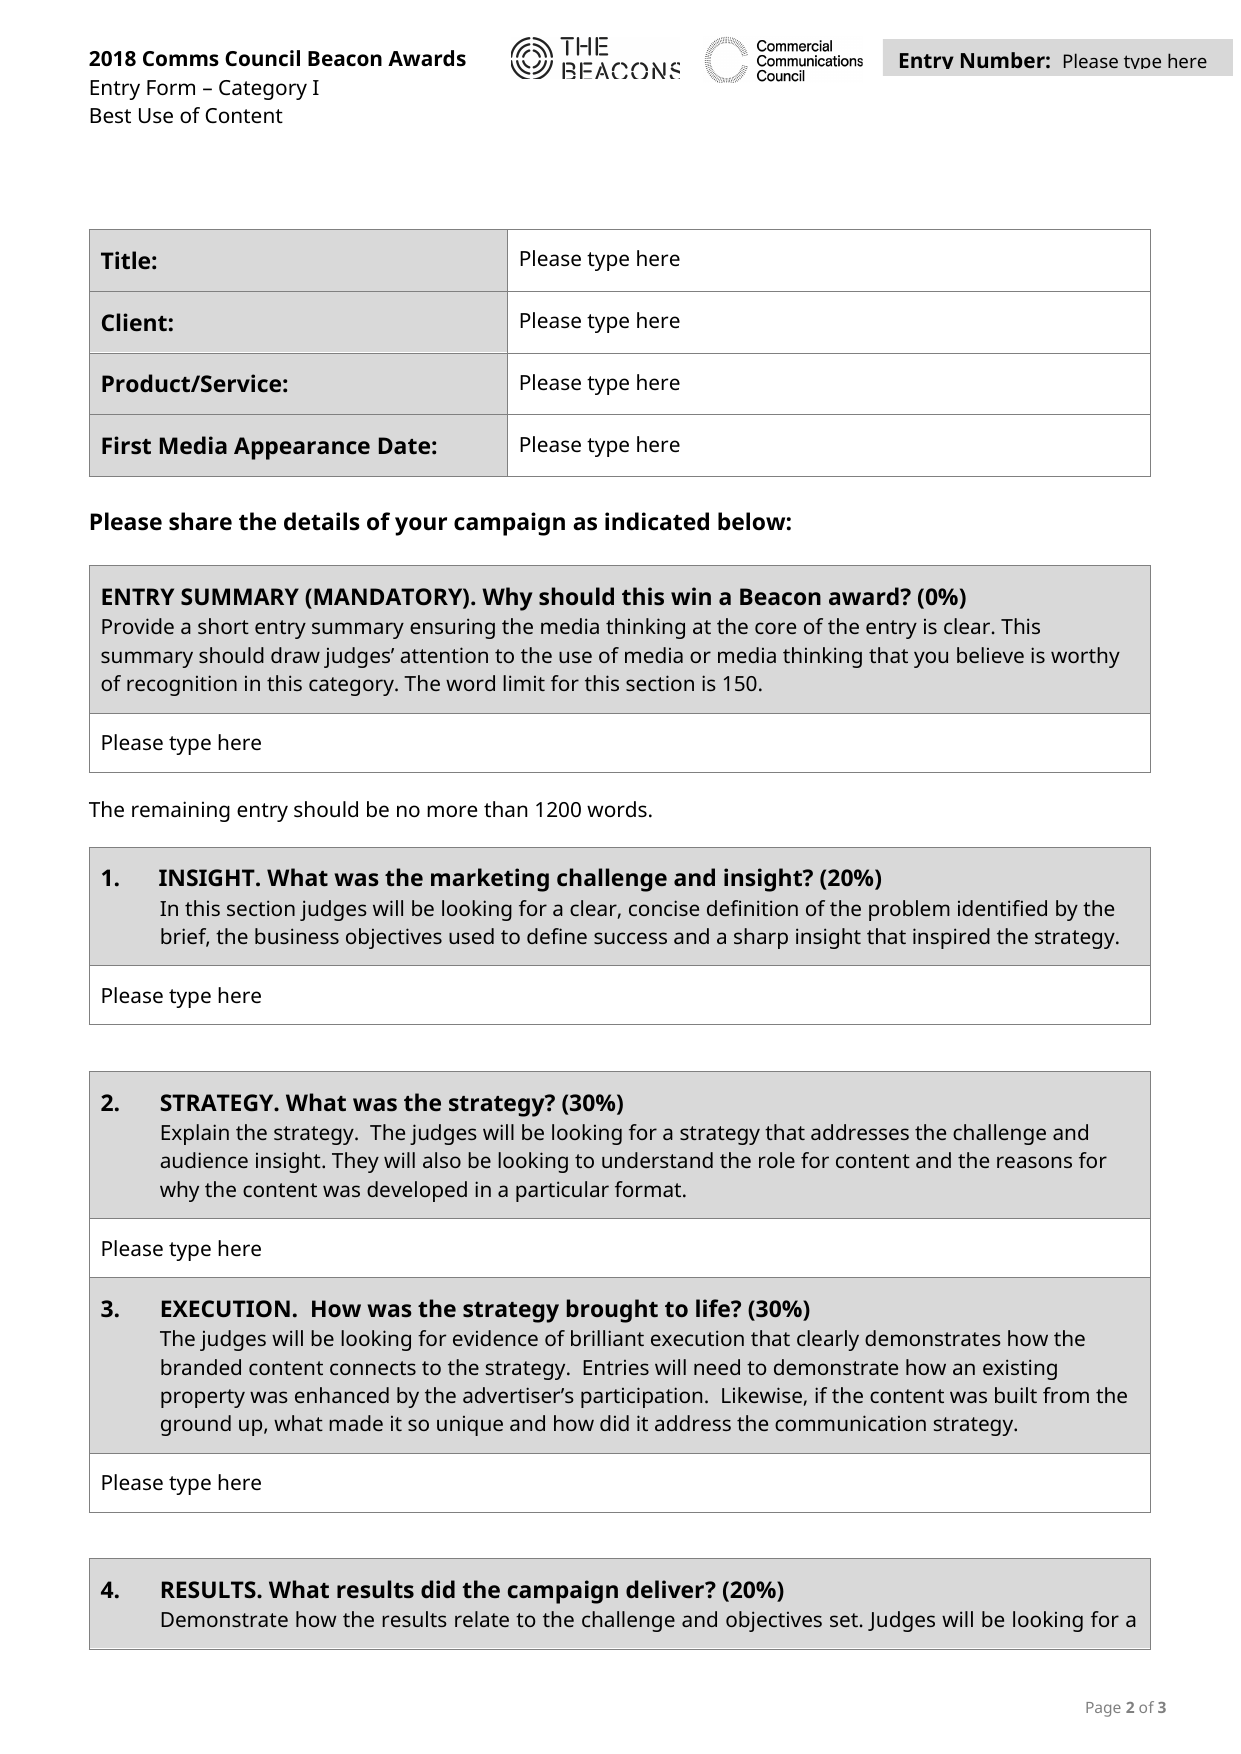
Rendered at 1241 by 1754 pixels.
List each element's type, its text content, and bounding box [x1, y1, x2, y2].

text The remaining entry should be no more than 1200 words. [89, 795, 1152, 824]
table_cell Client: [90, 292, 507, 352]
table_cell First Media Appearance Date: [90, 415, 507, 476]
table_header Title: [90, 230, 507, 291]
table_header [90, 1559, 1150, 1648]
table_cell 3. EXECUTION. How was the strategy brought to life? (30%) The judges will be looking for evidence of brilliant execution that clearly demonstrates how the branded content connects to the strategy. Entries will need to demonstrate how an existing property was enhanced by the advertiser’s participation. Likewise, if the content was built from the ground up, what made it so unique and how did it address the communication strategy. [90, 1278, 1150, 1453]
text Please share the details of your campaign as indicated below: [89, 506, 1152, 537]
picture [703, 36, 863, 83]
table_cell Please type here [508, 292, 1150, 352]
table_cell Please type here [508, 415, 1150, 476]
table_header 2. STRATEGY. What was the strategy? (30%) Explain the strategy. The judges will be looking for a strategy that addresses the challenge and audience insight. They will also be looking to understand the role for content and the reasons for why the content was developed in a particular format. [90, 1072, 1150, 1218]
table_cell Please type here [508, 354, 1150, 414]
picture [511, 37, 680, 79]
table_cell Please type here [90, 714, 1150, 772]
table_header ENTRY SUMMARY (MANDATORY). Why should this win a Beacon award? (0%) Provide a short entry summary ensuring the media thinking at the core of the entry is clear. This summary should draw judges’ attention to the use of media or media thinking that you believe is worthy of recognition in this category. The word limit for this section is 150. [90, 566, 1150, 713]
table_cell Product/Service: [90, 354, 507, 414]
table_header 1. INSIGHT. What was the marketing challenge and insight? (20%) In this section judges will be looking for a clear, concise definition of the problem identified by the brief, the business objectives used to define success and a sharp insight that inspired the strategy. [90, 848, 1150, 965]
table_cell Please type here [90, 966, 1150, 1024]
table_header Please type here [508, 230, 1150, 291]
table_cell Please type here [90, 1454, 1150, 1512]
table_cell Please type here [90, 1219, 1150, 1277]
